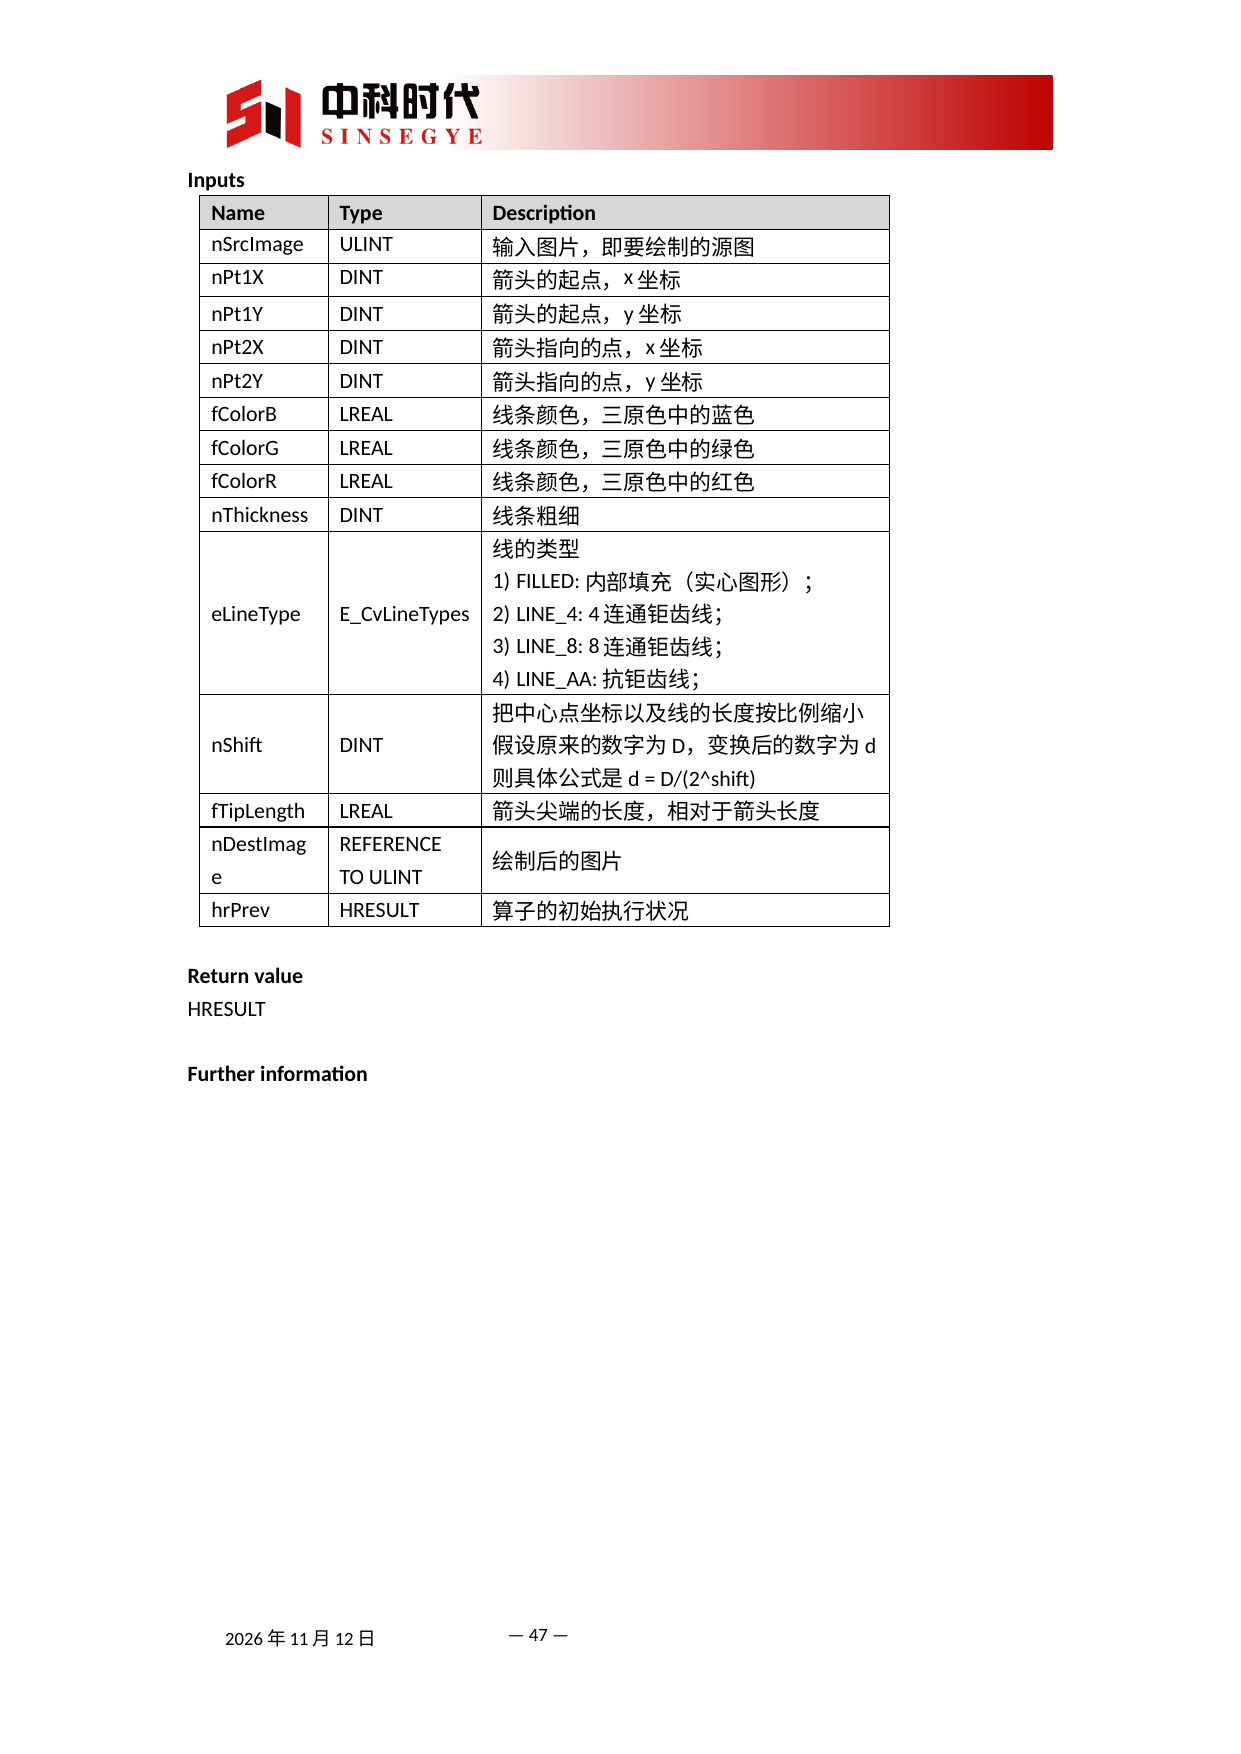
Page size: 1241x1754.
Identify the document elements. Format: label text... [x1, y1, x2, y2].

table_cell 箭头的起点，y坐标 [482, 297, 889, 329]
table_cell fColorG [200, 431, 328, 464]
table_header Name [200, 196, 328, 229]
table_cell 线条颜色，三原色中的蓝色 [482, 398, 889, 430]
table_cell nPt1Y [200, 297, 328, 329]
table_cell 绘制后的图片 [482, 828, 889, 892]
table_cell 箭头指向的点，x坐标 [482, 331, 889, 363]
table_cell HRESULT [329, 894, 481, 926]
text Inputs [187, 163, 1053, 195]
table_cell eLineType [200, 532, 328, 694]
table_cell 线条粗细 [482, 498, 889, 531]
table_cell E_CvLineTypes [329, 532, 481, 694]
table_header Description [482, 196, 889, 229]
table_cell 箭头指向的点，y坐标 [482, 364, 889, 397]
table_cell DINT [329, 297, 481, 329]
text Further information [187, 1057, 1053, 1089]
picture [225, 78, 483, 150]
table_cell nThickness [200, 498, 328, 531]
table_cell DINT [329, 264, 481, 296]
table_cell fColorR [200, 465, 328, 497]
table_cell nPt1X [200, 264, 328, 296]
table_cell hrPrev [200, 894, 328, 926]
table_cell 线的类型 FILLED: 内部填充（实心图形）； LINE_4: 4连通钜齿线； LINE_8: 8连通钜齿线； LINE_AA: 抗钜齿线； [482, 532, 889, 694]
table_cell 箭头的起点，x坐标 [482, 264, 889, 296]
table_cell 线条颜色，三原色中的红色 [482, 465, 889, 497]
table_cell REFERENCE TO ULINT [329, 828, 481, 892]
table_cell fColorB [200, 398, 328, 430]
table_cell nShift [200, 695, 328, 793]
table_header Type [329, 196, 481, 229]
table_cell LREAL [329, 465, 481, 497]
table_cell 线条颜色，三原色中的绿色 [482, 431, 889, 464]
table_cell 把中心点坐标以及线的长度按比例缩小 假设原来的数字为D，变换后的数字为d 则具体公式是d = D/(2^shift) [482, 695, 889, 793]
table_cell ULINT [329, 230, 481, 262]
table_cell DINT [329, 695, 481, 793]
table_cell nPt2X [200, 331, 328, 363]
text Return value [187, 959, 1053, 992]
table_cell nDestImage [200, 828, 328, 892]
text HRESULT [187, 992, 1053, 1024]
table_cell nSrcImage [200, 230, 328, 262]
table_cell 算子的初始执行状况 [482, 894, 889, 926]
table_cell fTipLength [200, 794, 328, 826]
table_cell 箭头尖端的长度，相对于箭头长度 [482, 794, 889, 826]
table_cell 输入图片，即要绘制的源图 [482, 230, 889, 262]
table_cell DINT [329, 331, 481, 363]
table_cell LREAL [329, 431, 481, 464]
table_cell LREAL [329, 398, 481, 430]
table_cell nPt2Y [200, 364, 328, 397]
table_cell DINT [329, 498, 481, 531]
table_cell LREAL [329, 794, 481, 826]
table_cell DINT [329, 364, 481, 397]
